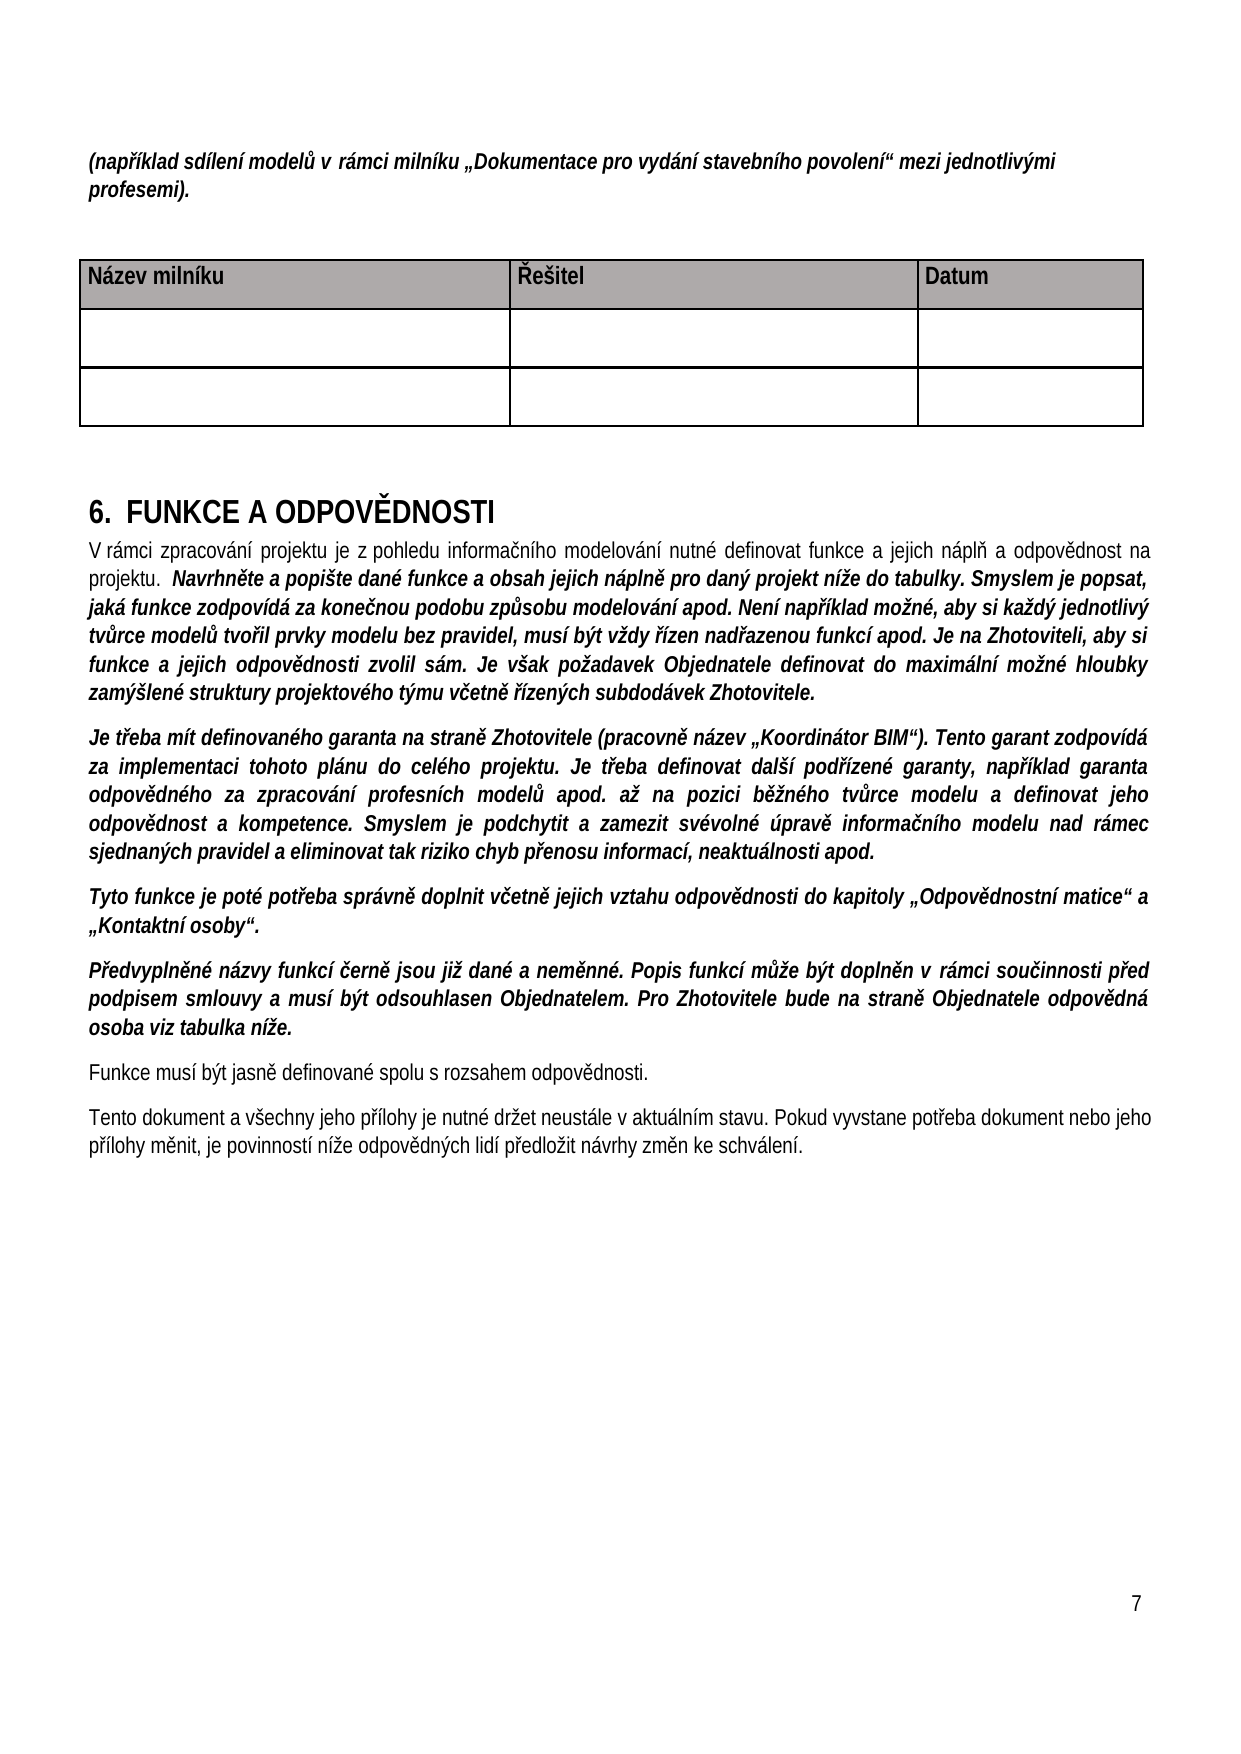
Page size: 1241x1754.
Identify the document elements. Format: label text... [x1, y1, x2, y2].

table_cell [81, 310, 509, 366]
text Funkce musí být jasně definované spolu s rozsahem odpovědnosti. [89, 1059, 1152, 1085]
table_cell [511, 310, 917, 366]
text Předvyplněné názvy funkcí černě jsou již dané a neměnné. Popis funkcí může být doplněn v rámci součinnosti před podpisem smlouvy a musí být odsouhlasen Objednatelem. Pro Zhotovitele bude na straně Objednatele odpovědná osoba viz tabulka níže. [89, 957, 1152, 1040]
table_cell [81, 369, 509, 424]
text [89, 148, 1152, 202]
table_cell [919, 310, 1142, 366]
subtitle FUNKCE A ODPOVĚDNOSTI [89, 492, 1152, 531]
table_cell [919, 369, 1142, 424]
table_header Název milníku [81, 261, 509, 308]
table_cell [511, 369, 917, 424]
text Je třeba mít definovaného garanta na straně Zhotovitele (pracovně název „Koordinátor BIM“). Tento garant zodpovídá za implementaci tohoto plánu do celého projektu. Je třeba definovat další podřízené garanty, například garanta odpovědného za zpracování profesních modelů apod. až na pozici běžného tvůrce modelu a definovat jeho odpovědnost a kompetence. Smyslem je podchytit a zamezit svévolné úpravě informačního modelu nad rámec sjednaných pravidel a eliminovat tak riziko chyb přenosu informací, neaktuálnosti apod. [89, 724, 1152, 864]
table_header Řešitel [511, 261, 917, 308]
text Tyto funkce je poté potřeba správně doplnit včetně jejich vztahu odpovědnosti do kapitoly „Odpovědnostní matice“ a „Kontaktní osoby“. [89, 883, 1152, 938]
table_header Datum [919, 261, 1142, 308]
text V rámci zpracování projektu je z pohledu informačního modelování nutné definovat funkce a jejich náplň a odpovědnost na projektu. Navrhněte a popište dané funkce a obsah jejich náplně pro daný projekt níže do tabulky. Smyslem je popsat, jaká funkce zodpovídá za konečnou podobu způsobu modelování apod. Není například možné, aby si každý jednotlivý tvůrce modelů tvořil prvky modelu bez pravidel, musí být vždy řízen nadřazenou funkcí apod. Je na Zhotoviteli, aby si funkce a jejich odpovědnosti zvolil sám. Je však požadavek Objednatele definovat do maximální možné hloubky zamýšlené struktury projektového týmu včetně řízených subdodávek Zhotovitele. [89, 537, 1152, 706]
text Tento dokument a všechny jeho přílohy je nutné držet neustále v aktuálním stavu. Pokud vyvstane potřeba dokument nebo jeho přílohy měnit, je povinností níže odpovědných lidí předložit návrhy změn ke schválení. [89, 1104, 1152, 1158]
